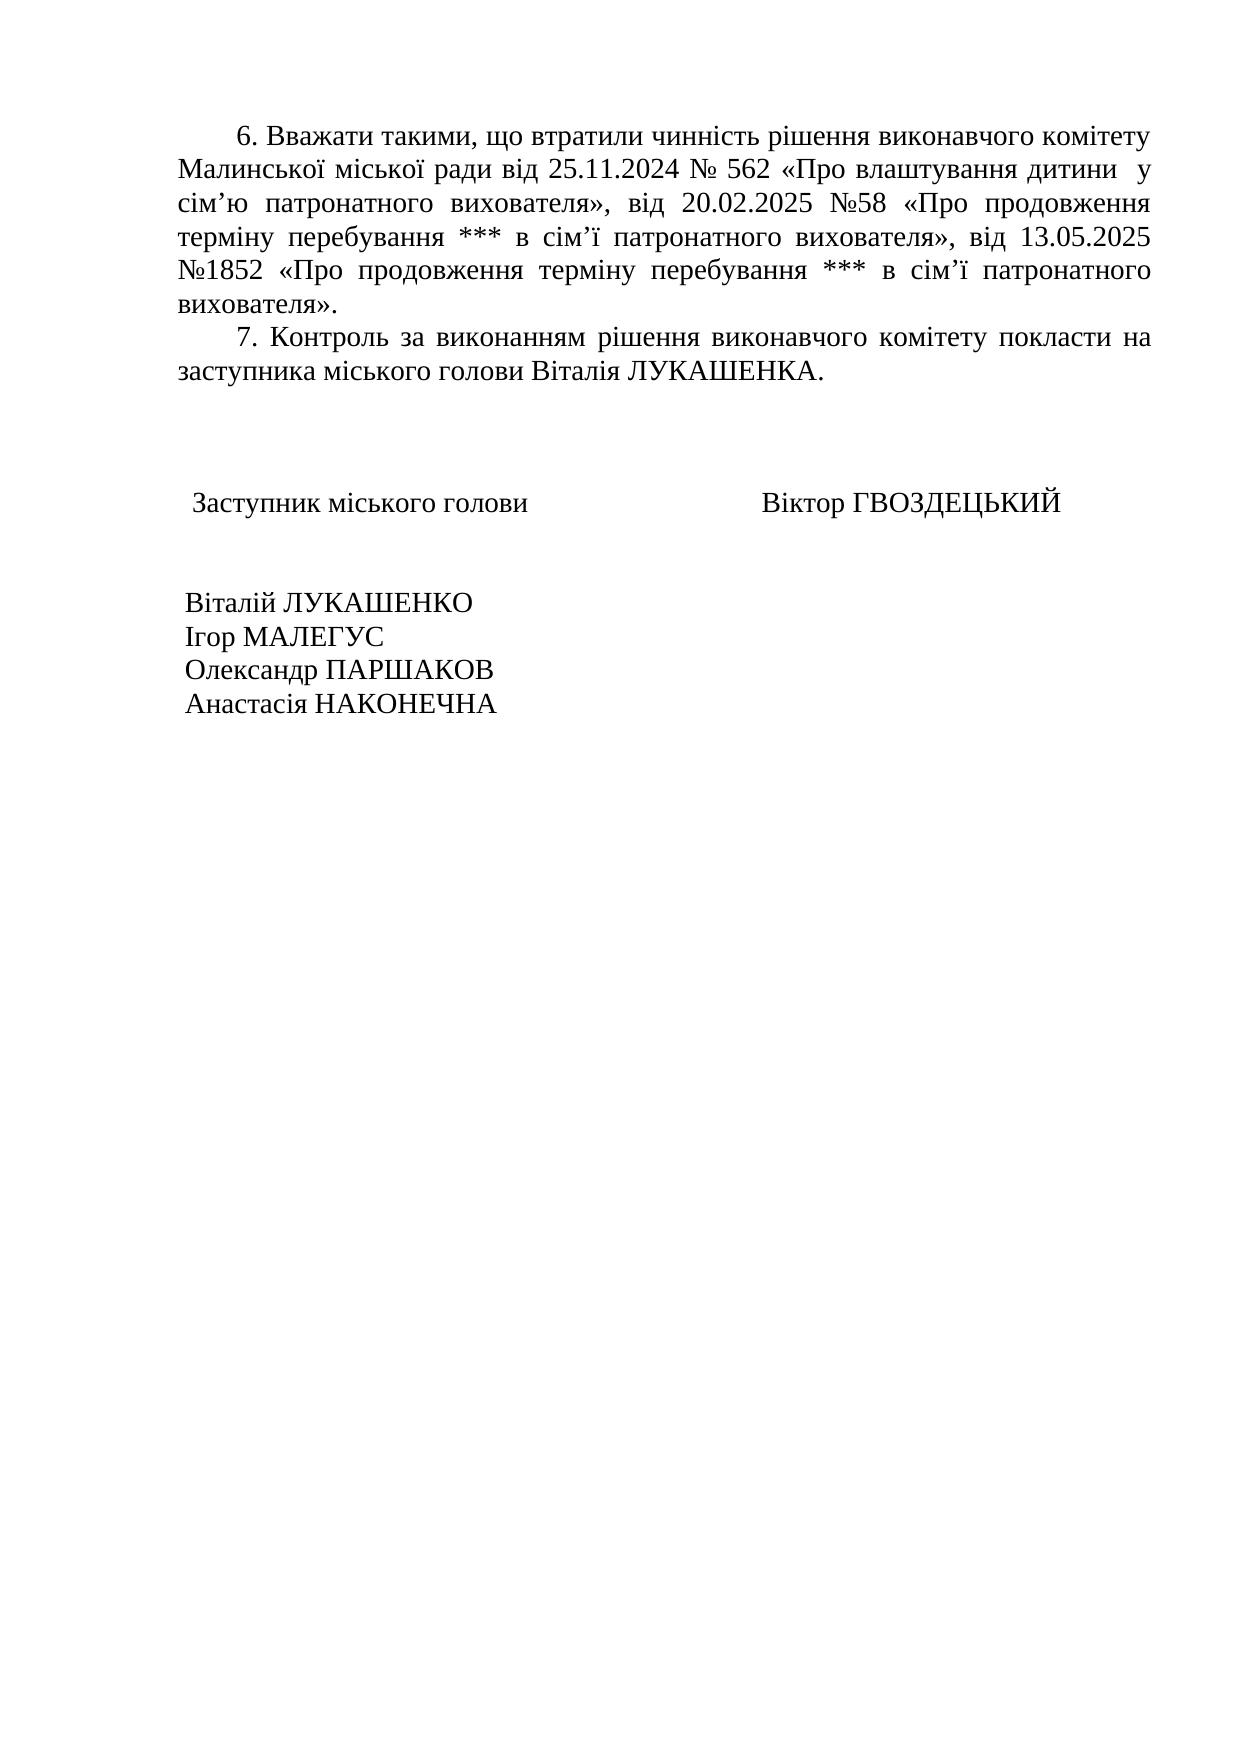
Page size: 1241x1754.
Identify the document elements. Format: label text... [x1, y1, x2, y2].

text Заступник міського голови Віктор ГВОЗДЕЦЬКИЙ [177, 485, 1152, 518]
text 7. Контроль за виконанням рішення виконавчого комітету покласти на заступника міського голови Віталія ЛУКАШЕНКА. [177, 319, 1152, 386]
text Олександр ПАРШАКОВ [177, 652, 1152, 686]
text Анастасія НАКОНЕЧНА [177, 686, 1152, 719]
text Ігор МАЛЕГУС [177, 619, 1152, 652]
text 6. Вважати такими, що втратили чинність рішення виконавчого комітету Малинської міської ради від 25.11.2024 № 562 «Про влаштування дитини у сім’ю патронатного вихователя», від 20.02.2025 №58 «Про продовження терміну перебування *** в сім’ї патронатного вихователя», від 13.05.2025 №1852 «Про продовження терміну перебування *** в сім’ї патронатного вихователя». [177, 118, 1152, 319]
text Віталій ЛУКАШЕНКО [177, 585, 1152, 619]
